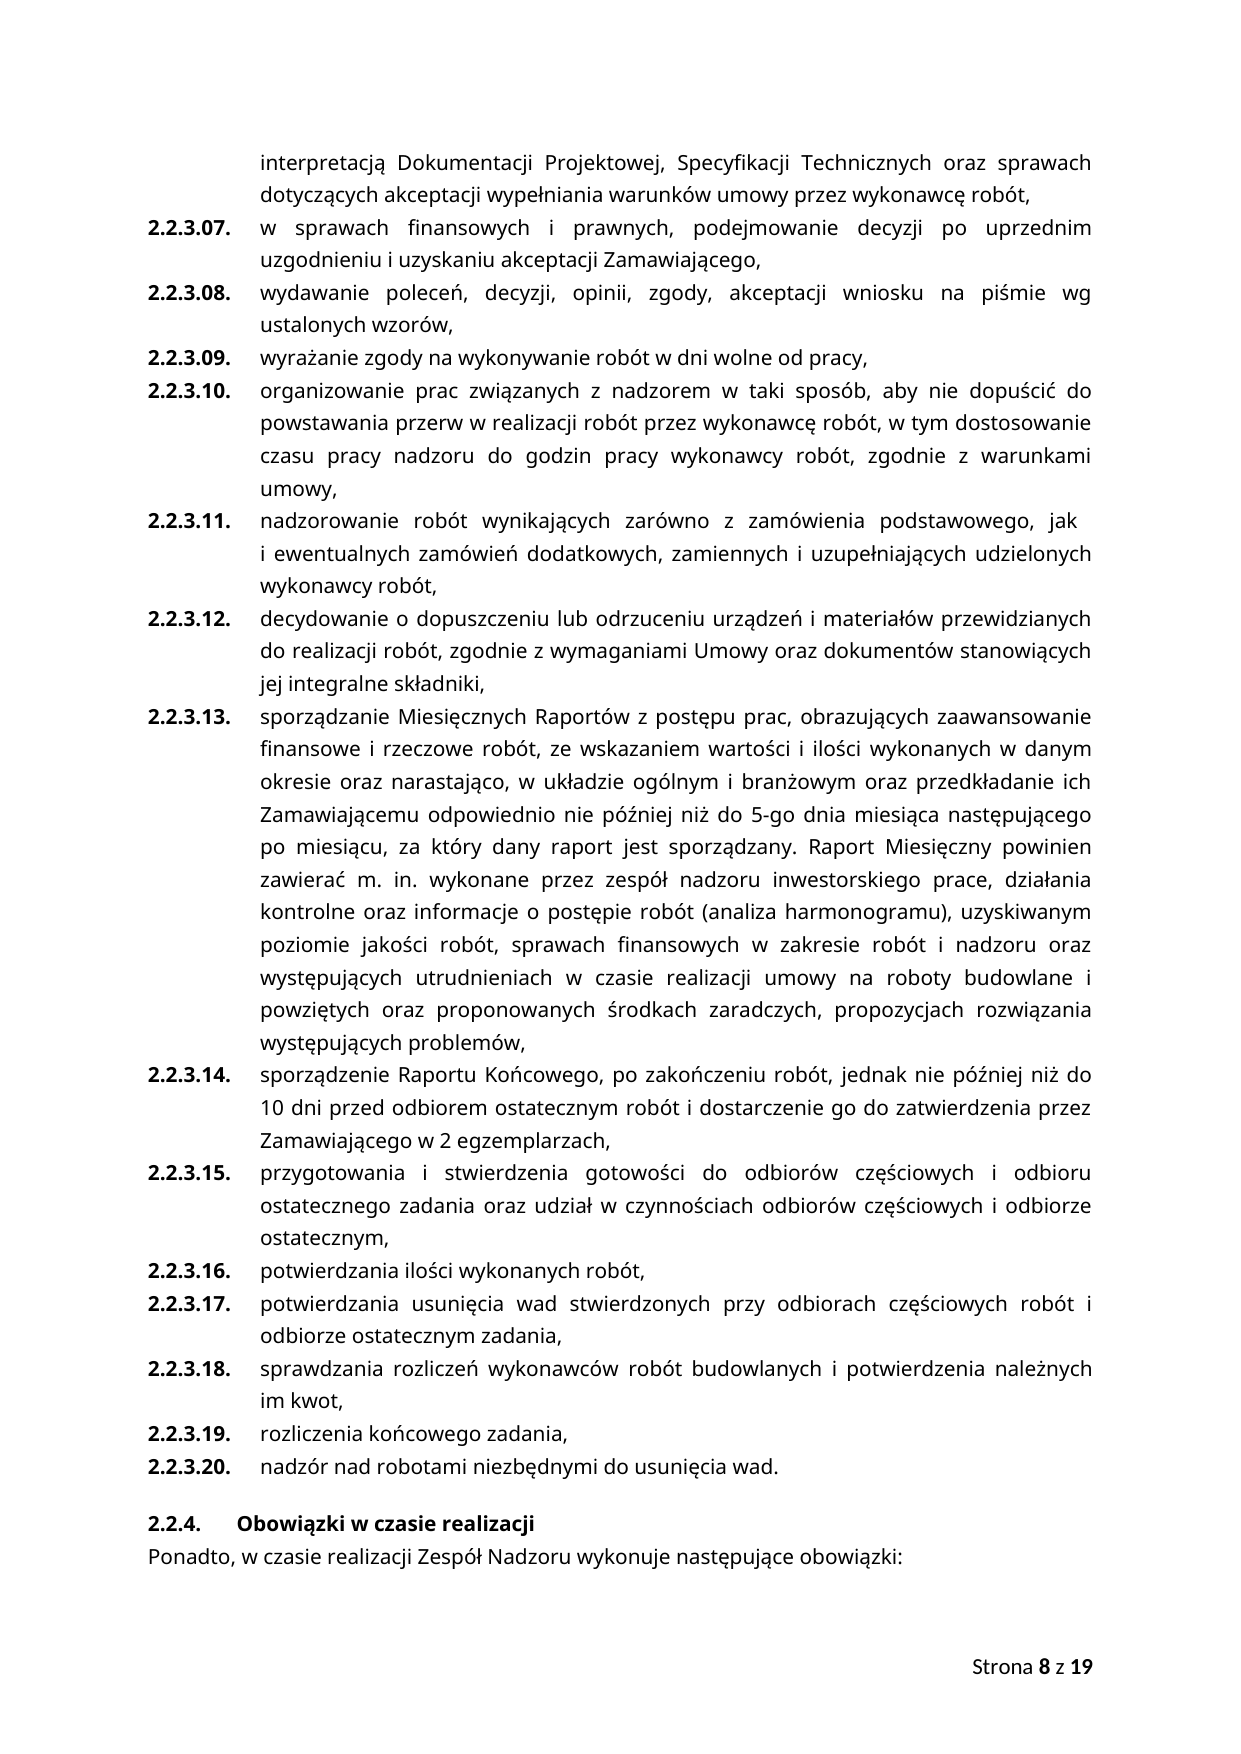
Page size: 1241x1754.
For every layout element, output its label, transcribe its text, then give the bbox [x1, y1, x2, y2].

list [148, 148, 1093, 209]
list w sprawach finansowych i prawnych, podejmowanie decyzji po uprzednim uzgodnieniu i uzyskaniu akceptacji Zamawiającego, [148, 213, 1093, 274]
list wydawanie poleceń, decyzji, opinii, zgody, akceptacji wniosku na piśmie wg ustalonych wzorów, [148, 278, 1093, 339]
list nadzór nad robotami niezbędnymi do usunięcia wad. [148, 1452, 1093, 1480]
list sporządzanie Miesięcznych Raportów z postępu prac, obrazujących zaawansowanie finansowe i rzeczowe robót, ze wskazaniem wartości i ilości wykonanych w danym okresie oraz narastająco, w układzie ogólnym i branżowym oraz przedkładanie ich Zamawiającemu odpowiednio nie później niż do 5-go dnia miesiąca następującego po miesiącu, za który dany raport jest sporządzany. Raport Miesięczny powinien zawierać m. in. wykonane przez zespół nadzoru inwestorskiego prace, działania kontrolne oraz informacje o postępie robót (analiza harmonogramu), uzyskiwanym poziomie jakości robót, sprawach finansowych w zakresie robót i nadzoru oraz występujących utrudnieniach w czasie realizacji umowy na roboty budowlane i powziętych oraz proponowanych środkach zaradczych, propozycjach rozwiązania występujących problemów, [148, 702, 1093, 1056]
text Ponadto, w czasie realizacji Zespół Nadzoru wykonuje następujące obowiązki: [148, 1542, 1093, 1570]
list nadzorowanie robót wynikających zarówno z zamówienia podstawowego, jak i ewentualnych zamówień dodatkowych, zamiennych i uzupełniających udzielonych wykonawcy robót, [148, 506, 1093, 600]
list sprawdzania rozliczeń wykonawców robót budowlanych i potwierdzenia należnych im kwot, [148, 1354, 1093, 1415]
list potwierdzania ilości wykonanych robót, [148, 1256, 1093, 1284]
list decydowanie o dopuszczeniu lub odrzuceniu urządzeń i materiałów przewidzianych do realizacji robót, zgodnie z wymaganiami Umowy oraz dokumentów stanowiących jej integralne składniki, [148, 604, 1093, 698]
list rozliczenia końcowego zadania, [148, 1419, 1093, 1448]
list przygotowania i stwierdzenia gotowości do odbiorów częściowych i odbioru ostatecznego zadania oraz udział w czynnościach odbiorów częściowych i odbiorze ostatecznym, [148, 1158, 1093, 1252]
list organizowanie prac związanych z nadzorem w taki sposób, aby nie dopuścić do powstawania przerw w realizacji robót przez wykonawcę robót, w tym dostosowanie czasu pracy nadzoru do godzin pracy wykonawcy robót, zgodnie z warunkami umowy, [148, 376, 1093, 502]
list wyrażanie zgody na wykonywanie robót w dni wolne od pracy, [148, 343, 1093, 372]
subtitle Obowiązki w czasie realizacji [148, 1509, 1093, 1538]
list sporządzenie Raportu Końcowego, po zakończeniu robót, jednak nie później niż do 10 dni przed odbiorem ostatecznym robót i dostarczenie go do zatwierdzenia przez Zamawiającego w 2 egzemplarzach, [148, 1061, 1093, 1154]
list potwierdzania usunięcia wad stwierdzonych przy odbiorach częściowych robót i odbiorze ostatecznym zadania, [148, 1289, 1093, 1350]
